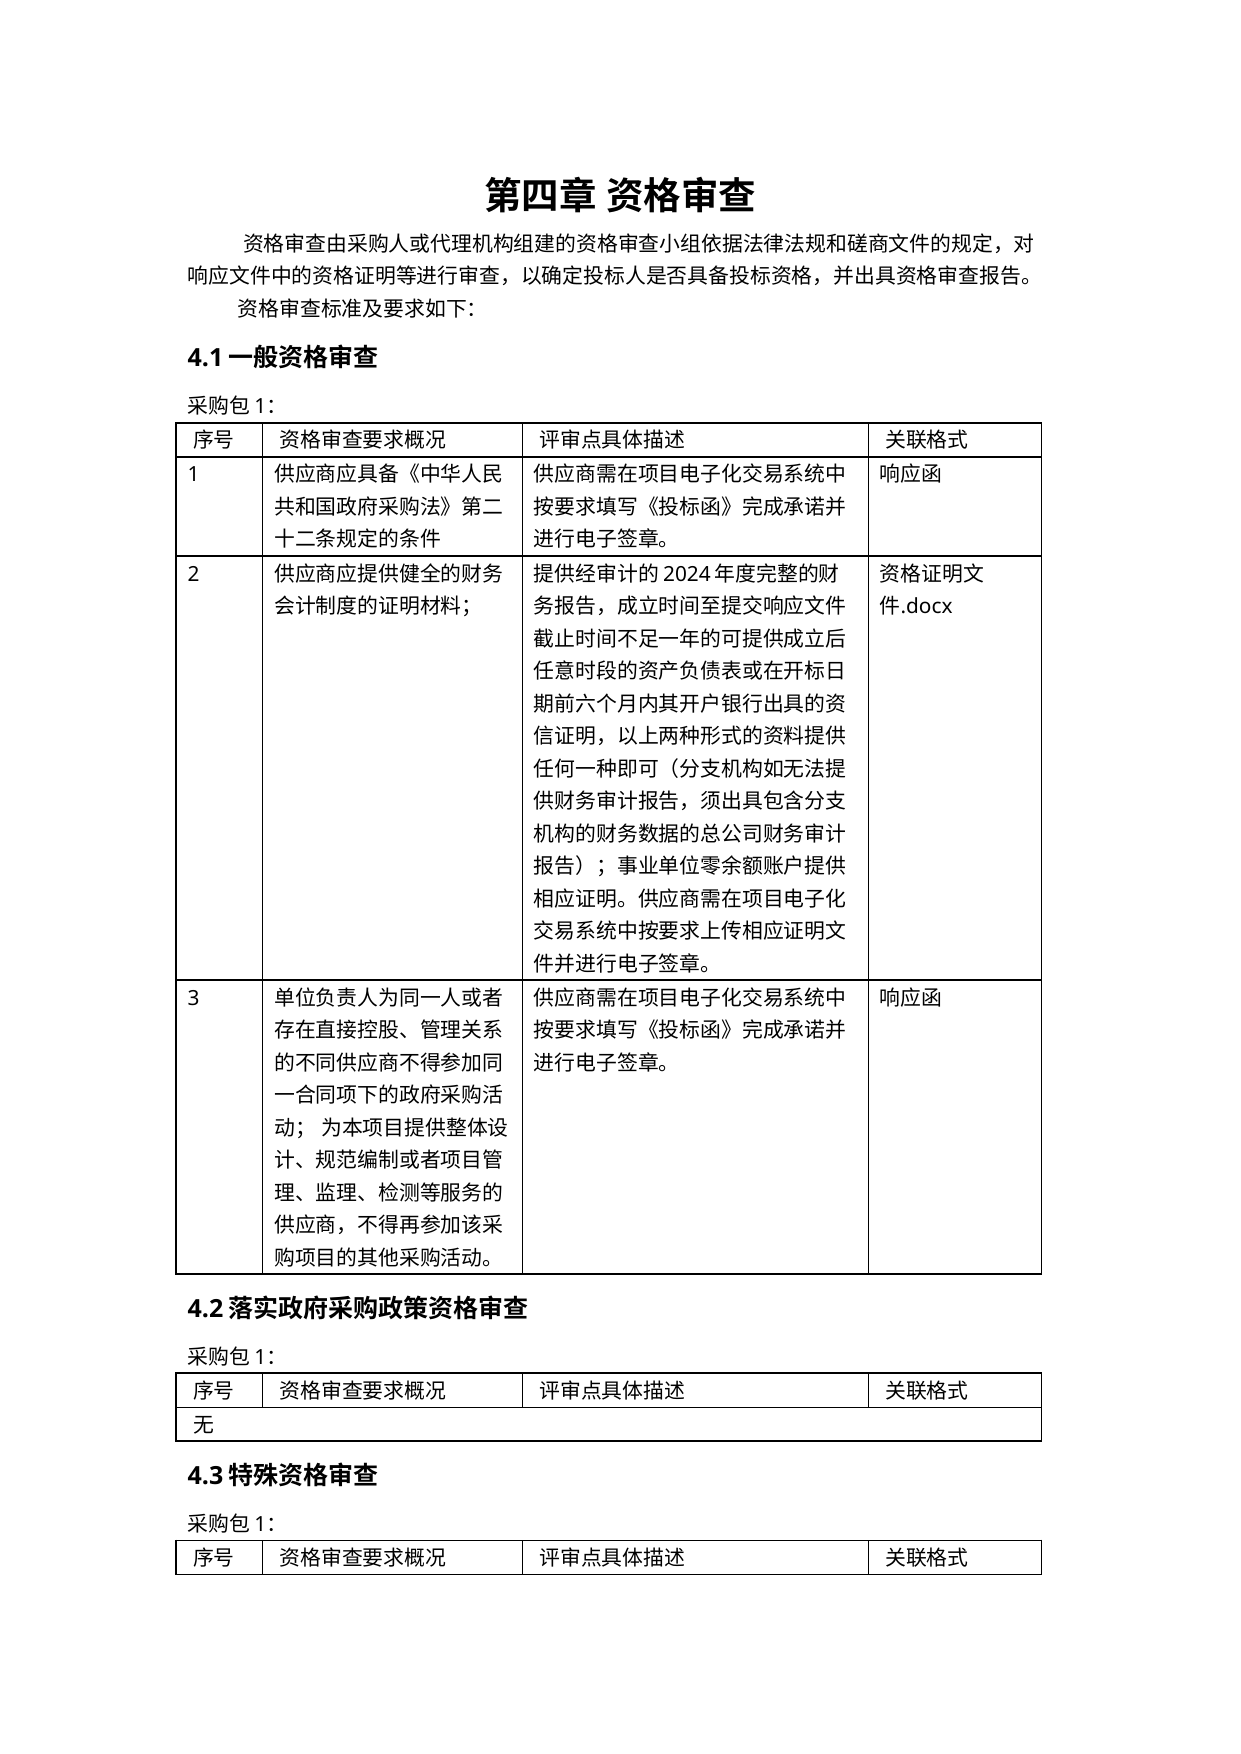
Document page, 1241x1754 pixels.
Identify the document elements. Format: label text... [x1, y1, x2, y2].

table_header 评审点具体描述 [523, 1541, 868, 1573]
table_cell 单位负责人为同一人或者存在直接控股、管理关系的不同供应商不得参加同一合同项下的政府采购活动； 为本项目提供整体设计、规范编制或者项目管理、监理、检测等服务的供应商，不得再参加该采购项目的其他采购活动。 [263, 981, 522, 1273]
table_header 资格审查要求概况 [263, 424, 522, 456]
text 4.3特殊资格审查 [187, 1442, 1053, 1507]
table_cell 供应商应提供健全的财务会计制度的证明材料； [263, 557, 522, 979]
table_cell 供应商需在项目电子化交易系统中按要求填写《投标函》完成承诺并进行电子签章。 [523, 458, 868, 555]
text 4.1一般资格审查 [187, 324, 1053, 389]
table_header 关联格式 [869, 1374, 1041, 1406]
table_header 关联格式 [869, 424, 1041, 456]
text 采购包1： [187, 389, 1053, 422]
table_cell 3 [177, 981, 262, 1273]
table_header 序号 [177, 1374, 262, 1406]
table_cell 2 [177, 557, 262, 979]
table_cell 响应函 [869, 458, 1041, 555]
table_cell 资格证明文件.docx [869, 557, 1041, 979]
table_header 关联格式 [869, 1541, 1041, 1573]
table_header 序号 [177, 1541, 262, 1573]
text 资格审查由采购人或代理机构组建的资格审查小组依据法律法规和磋商文件的规定，对响应文件中的资格证明等进行审查，以确定投标人是否具备投标资格，并出具资格审查报告。 [187, 227, 1053, 292]
text 采购包1： [187, 1340, 1053, 1372]
text 第四章 资格审查 [187, 162, 1053, 227]
text 4.2落实政府采购政策资格审查 [187, 1275, 1053, 1340]
table_cell 1 [177, 458, 262, 555]
table_header 评审点具体描述 [523, 424, 868, 456]
table_cell 提供经审计的2024年度完整的财务报告，成立时间至提交响应文件截止时间不足一年的可提供成立后任意时段的资产负债表或在开标日期前六个月内其开户银行出具的资信证明，以上两种形式的资料提供任何一种即可（分支机构如无法提供财务审计报告，须出具包含分支机构的财务数据的总公司财务审计报告）；事业单位零余额账户提供相应证明。供应商需在项目电子化交易系统中按要求上传相应证明文件并进行电子签章。 [523, 557, 868, 979]
table_header 序号 [177, 424, 262, 456]
table_header 资格审查要求概况 [263, 1541, 522, 1573]
table_cell 供应商需在项目电子化交易系统中按要求填写《投标函》完成承诺并进行电子签章。 [523, 981, 868, 1273]
table_cell 无 [177, 1408, 1041, 1440]
table_cell 响应函 [869, 981, 1041, 1273]
text 资格审查标准及要求如下： [187, 292, 1053, 324]
text 采购包1： [187, 1507, 1053, 1539]
table_header 资格审查要求概况 [263, 1374, 522, 1406]
table_header 评审点具体描述 [523, 1374, 868, 1406]
table_cell 供应商应具备《中华人民共和国政府采购法》第二十二条规定的条件 [263, 458, 522, 555]
